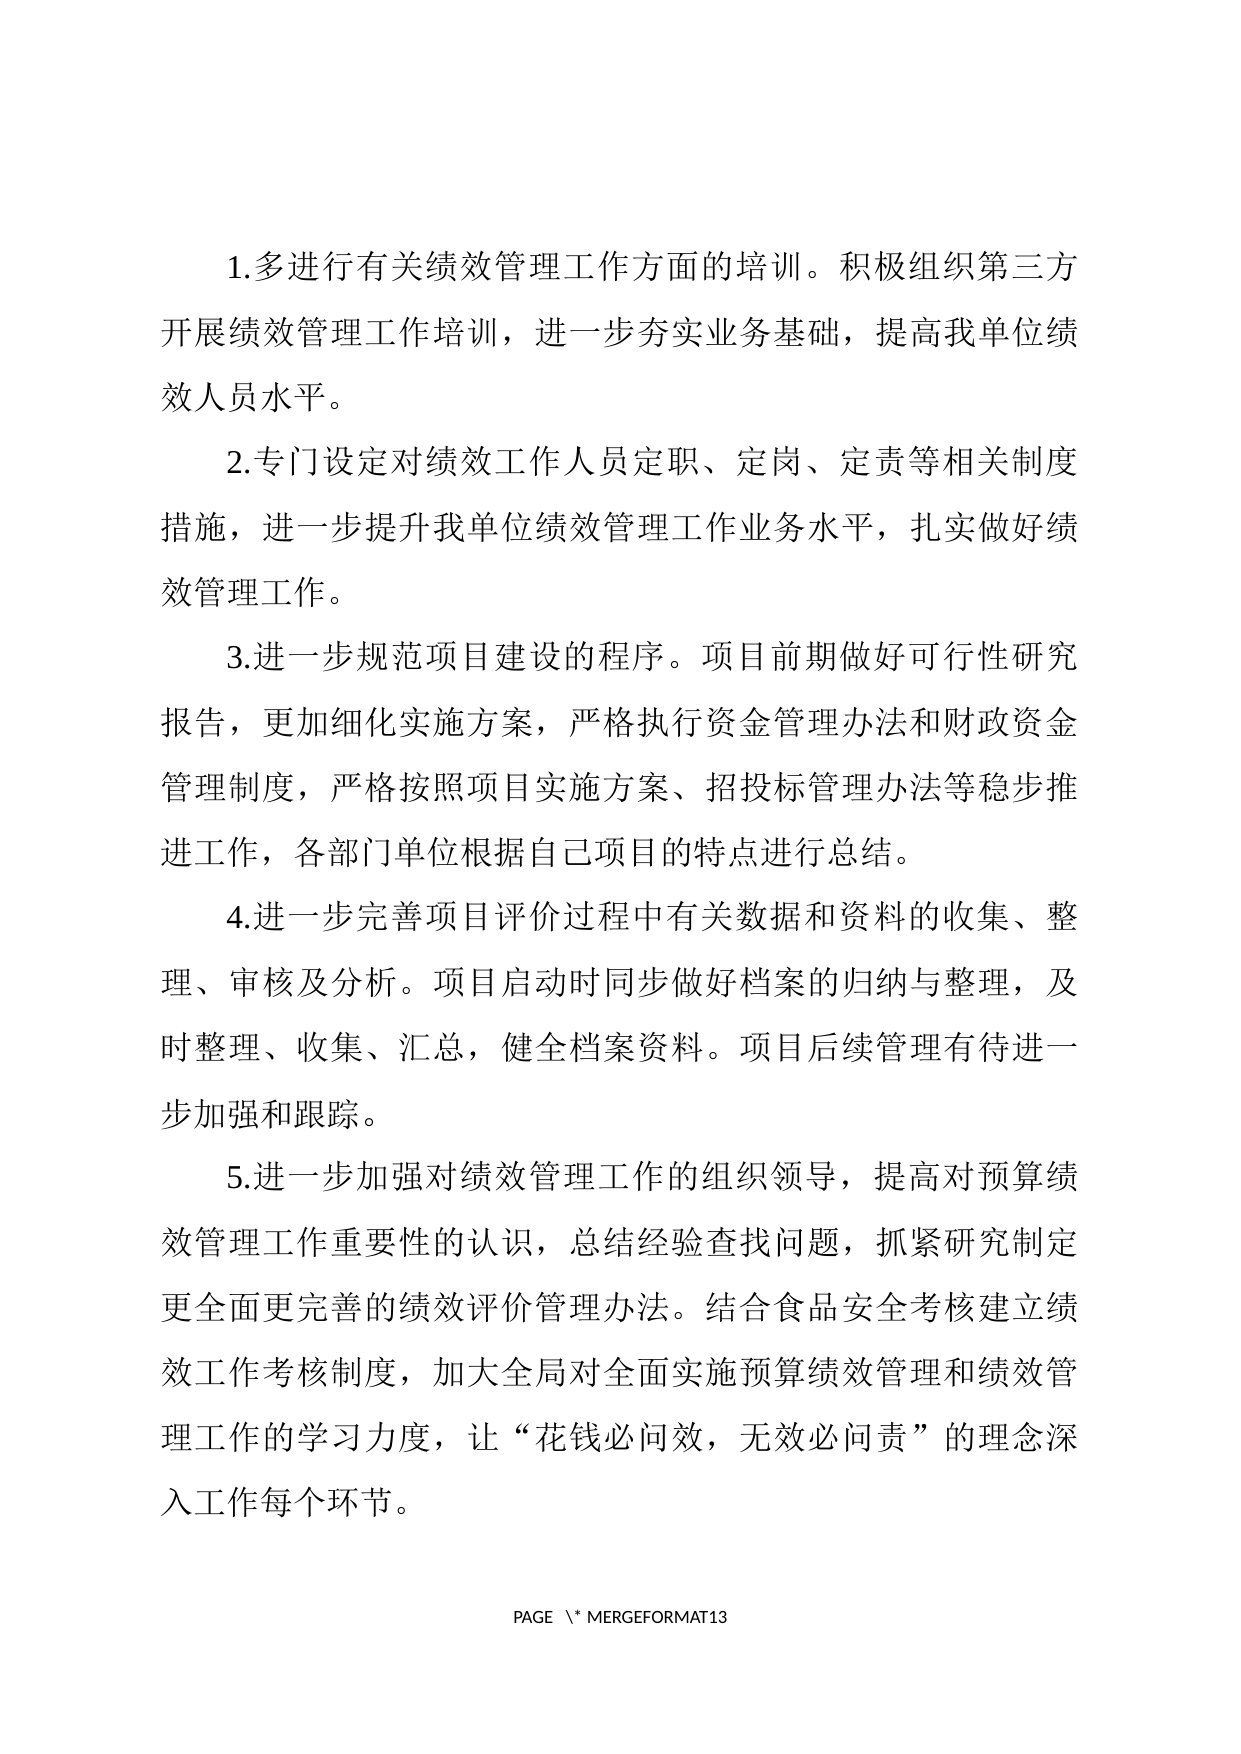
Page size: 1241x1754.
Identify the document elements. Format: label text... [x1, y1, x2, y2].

text 2.专门设定对绩效工作人员定职、定岗、定责等相关制度措施，进一步提升我单位绩效管理工作业务水平，扎实做好绩效管理工作。 [159, 428, 1081, 623]
text 3.进一步规范项目建设的程序。项目前期做好可行性研究报告，更加细化实施方案，严格执行资金管理办法和财政资金管理制度，严格按照项目实施方案、招投标管理办法等稳步推进工作，各部门单位根据自己项目的特点进行总结。 [159, 623, 1081, 883]
text 5.进一步加强对绩效管理工作的组织领导，提高对预算绩效管理工作重要性的认识，总结经验查找问题，抓紧研究制定更全面更完善的绩效评价管理办法。结合食品安全考核建立绩效工作考核制度，加大全局对全面实施预算绩效管理和绩效管理工作的学习力度，让“花钱必问效，无效必问责”的理念深入工作每个环节。 [159, 1143, 1081, 1533]
text 4.进一步完善项目评价过程中有关数据和资料的收集、整理、审核及分析。项目启动时同步做好档案的归纳与整理，及时整理、收集、汇总，健全档案资料。项目后续管理有待进一步加强和跟踪。 [159, 883, 1081, 1143]
text 1.多进行有关绩效管理工作方面的培训。积极组织第三方开展绩效管理工作培训，进一步夯实业务基础，提高我单位绩效人员水平。 [159, 233, 1081, 428]
